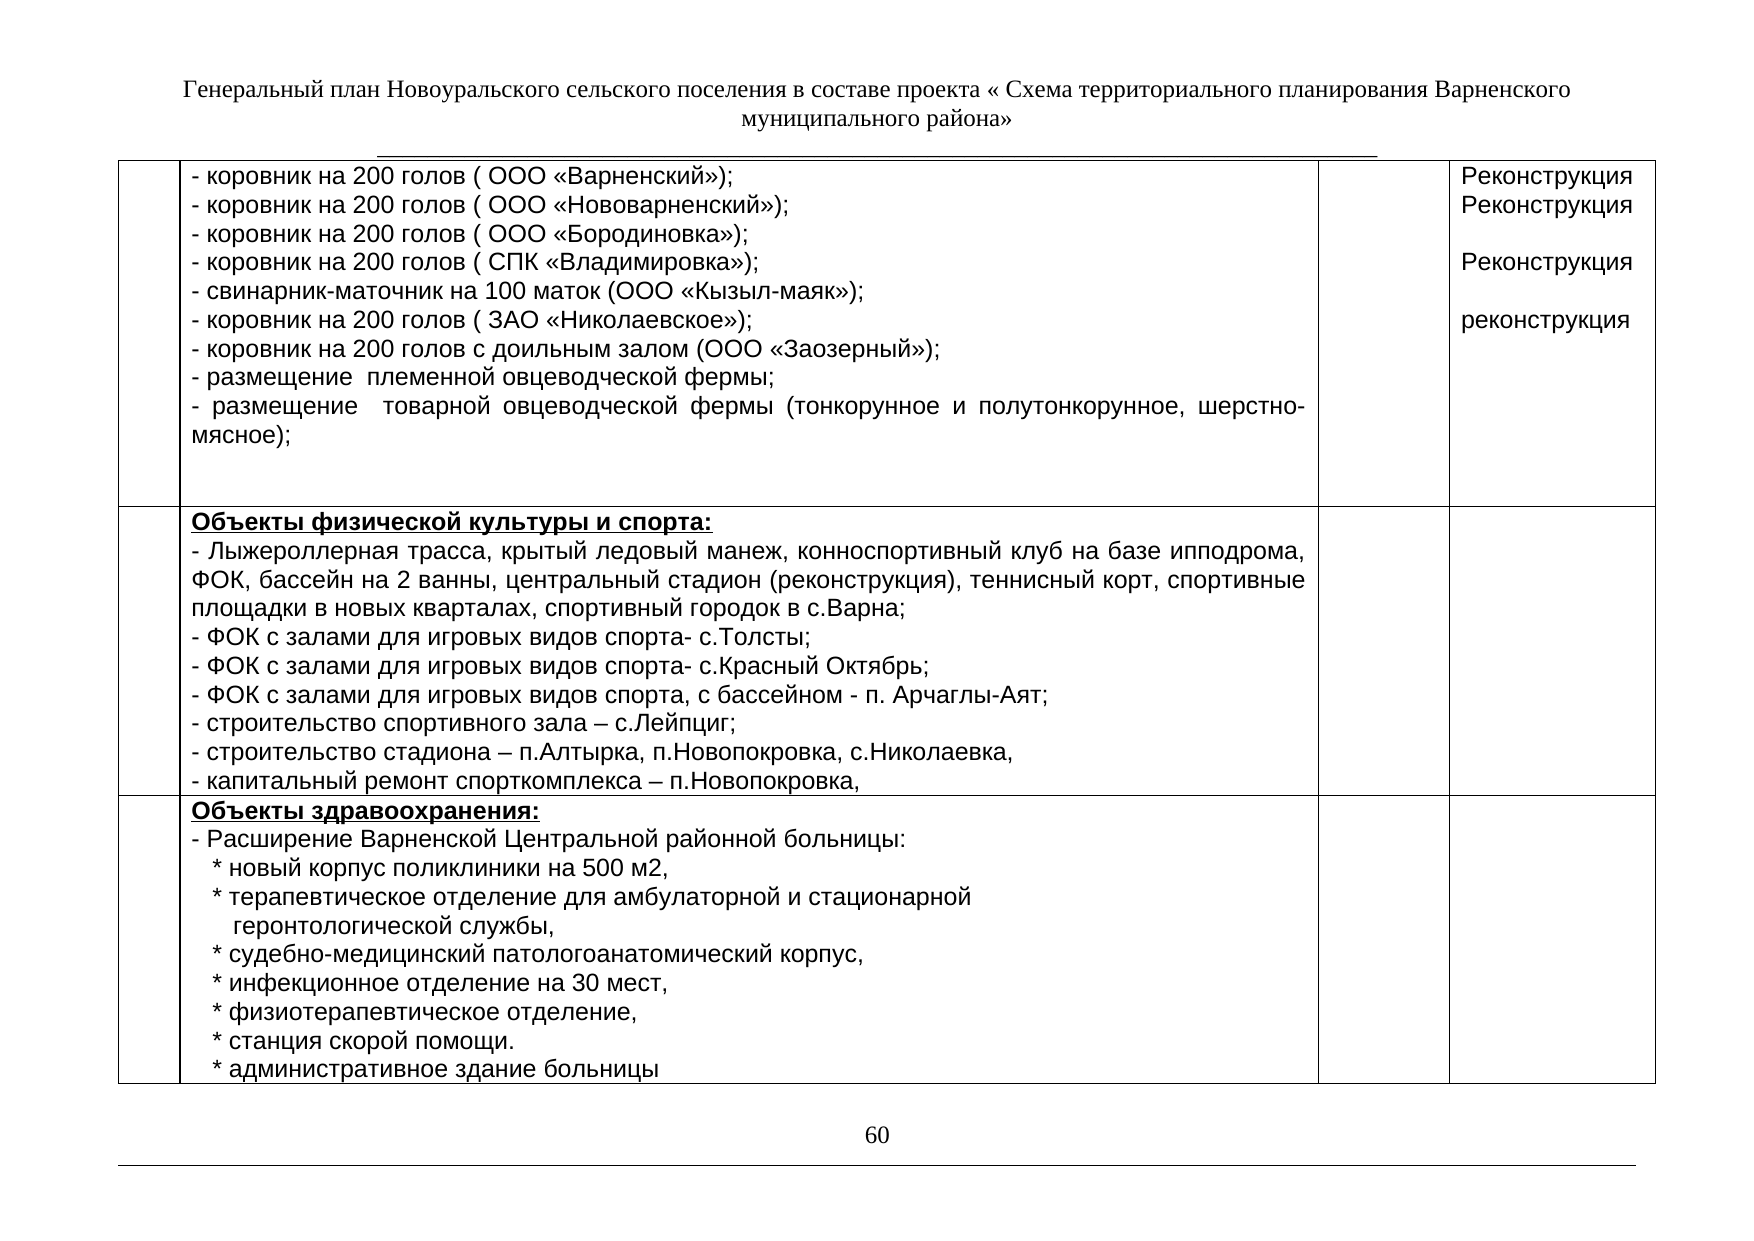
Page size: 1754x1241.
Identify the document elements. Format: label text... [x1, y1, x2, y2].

table_cell [1450, 507, 1655, 795]
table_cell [181, 796, 1318, 1083]
table_cell [1319, 507, 1449, 795]
table_cell [119, 161, 179, 506]
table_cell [181, 161, 1318, 506]
table_cell [1319, 161, 1449, 506]
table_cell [1450, 161, 1655, 506]
table_cell Объекты физической культуры и спорта: - Лыжероллерная трасса, крытый ледовый манеж, конноспортивный клуб на базе ипподрома, ФОК, бассейн на 2 ванны, центральный стадион (реконструкция), теннисный корт, спортивные площадки в новых кварталах, спортивный городок в с.Варна; - ФОК с залами для игровых видов спорта- с.Толсты; - ФОК с залами для игровых видов спорта- с.Красный Октябрь; - ФОК с залами для игровых видов спорта, с бассейном - п. Арчаглы-Аят; - строительство спортивного зала – с.Лейпциг; - строительство стадиона – п.Алтырка, п.Новопокровка, с.Николаевка, - капитальный ремонт спорткомплекса – п.Новопокровка, [181, 507, 1318, 795]
table_cell [119, 507, 179, 795]
table_cell [119, 796, 179, 1083]
table_cell [1450, 796, 1655, 1083]
table_cell [1319, 796, 1449, 1083]
